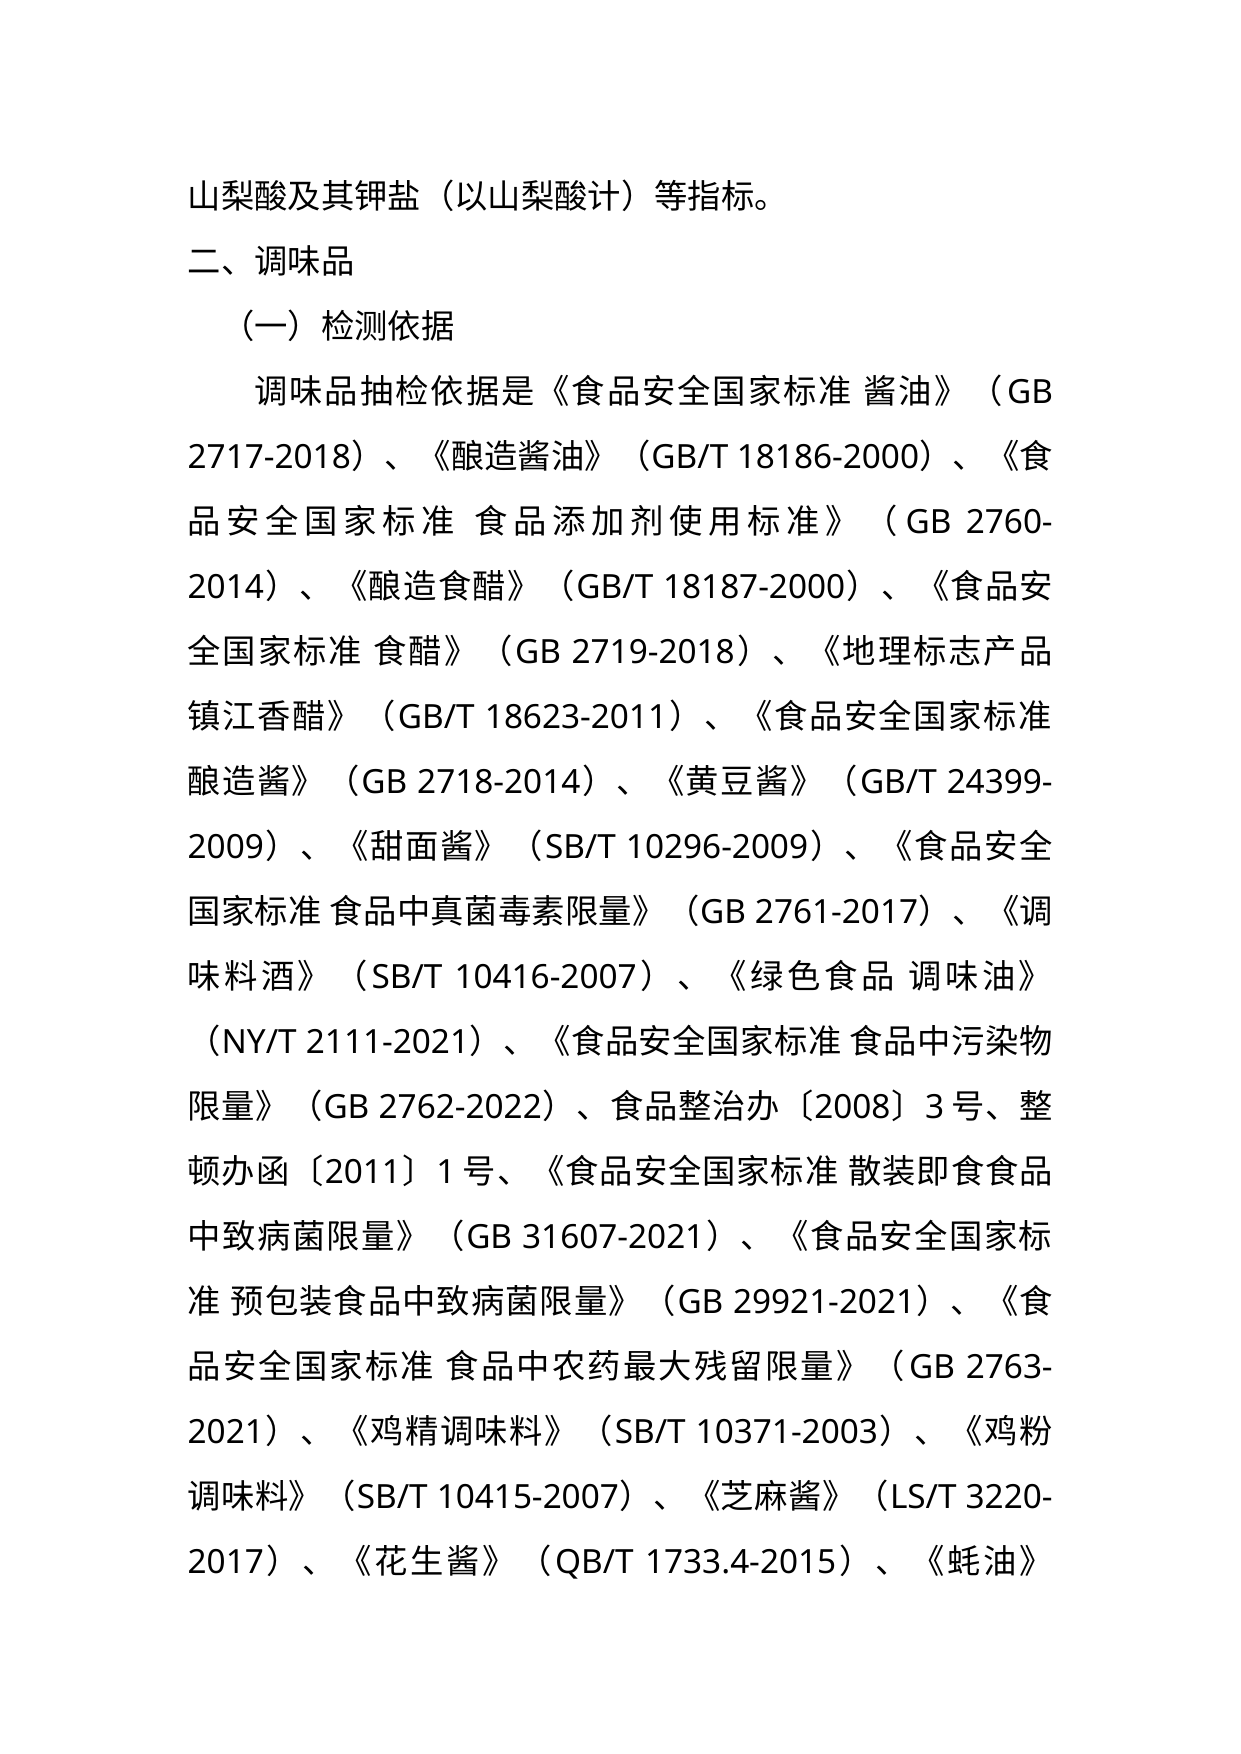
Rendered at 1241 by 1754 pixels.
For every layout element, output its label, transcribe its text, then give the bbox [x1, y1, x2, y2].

subtitle 二、调味品 [187, 227, 1053, 292]
text （一）检测依据 [187, 292, 1053, 357]
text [187, 357, 1053, 1592]
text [187, 162, 1053, 227]
